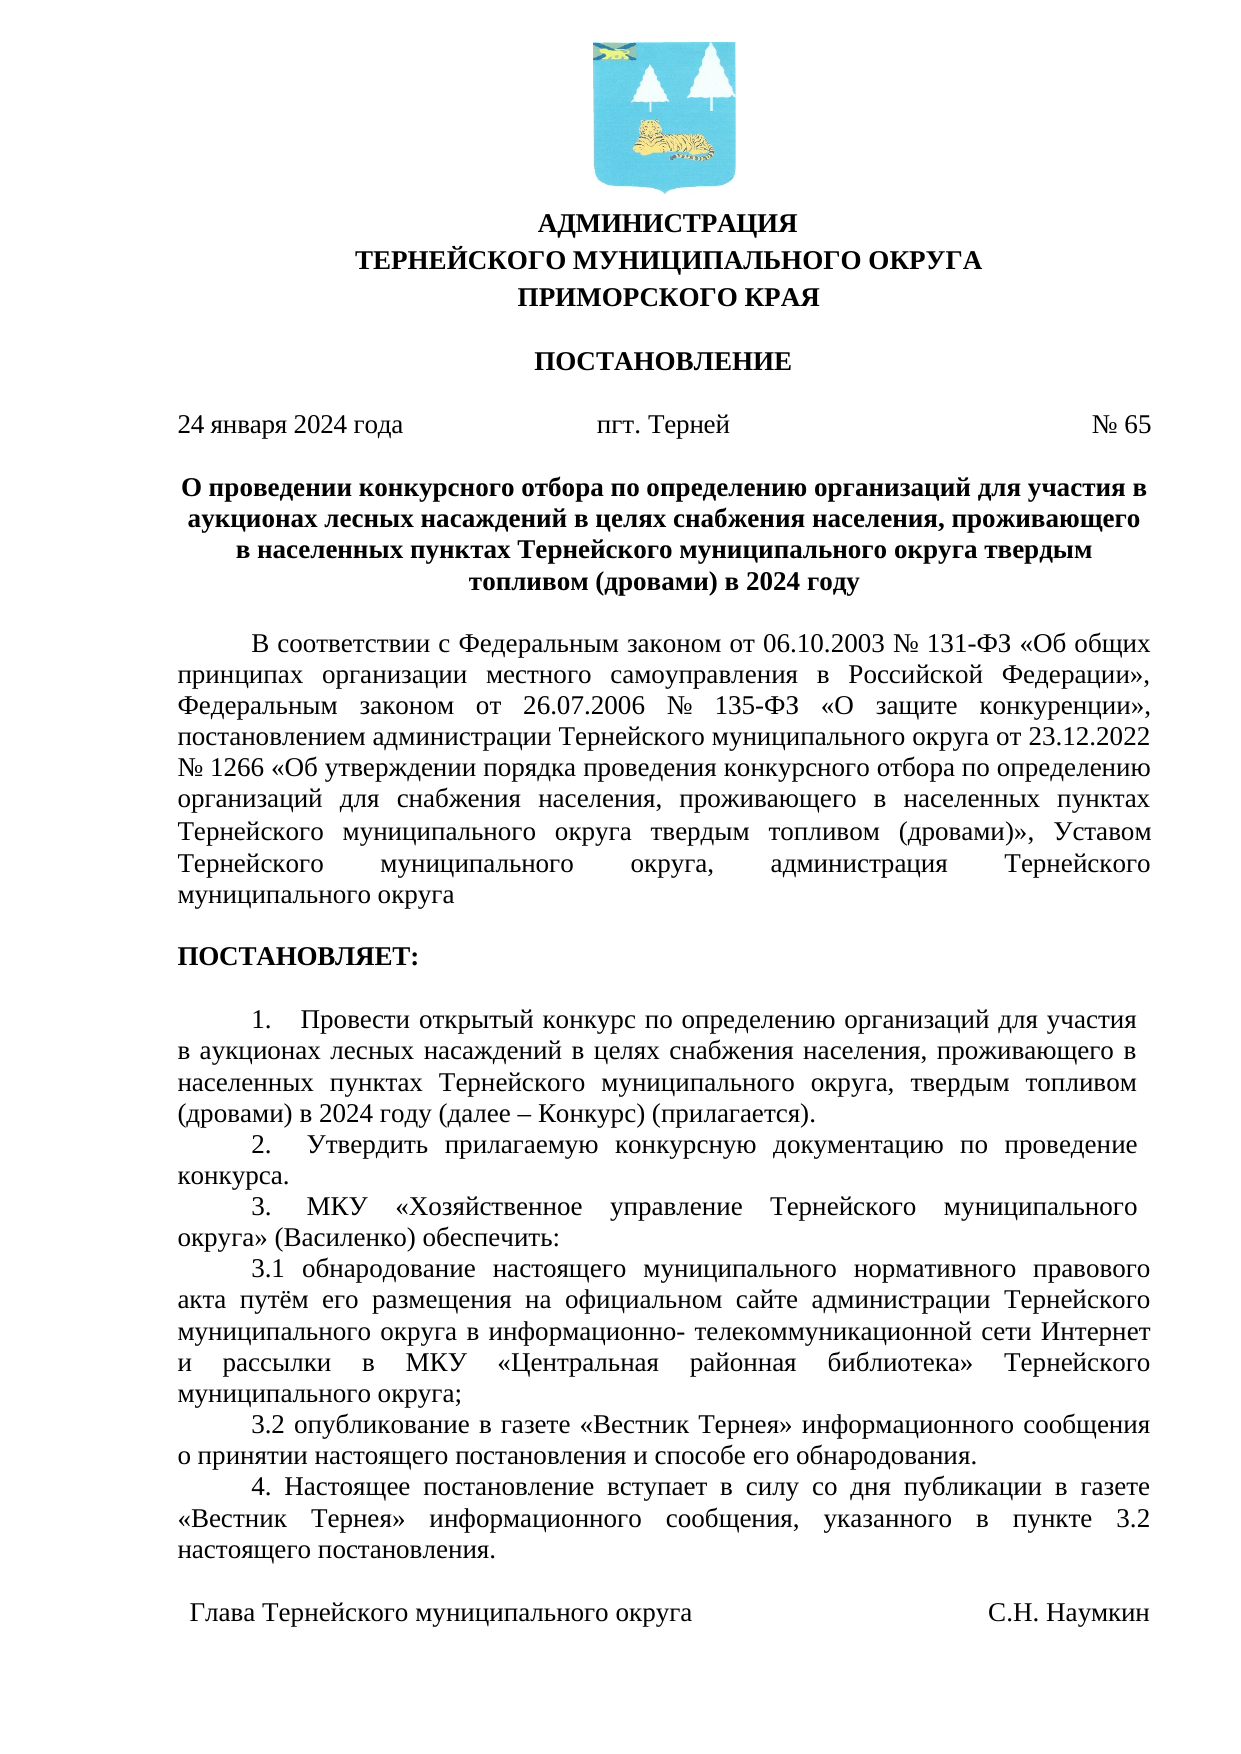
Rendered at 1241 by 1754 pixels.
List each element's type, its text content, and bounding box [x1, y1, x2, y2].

text Глава Тернейского муниципального округа С.Н. Наумкин [189, 1596, 1155, 1627]
title АДМИНИСТРАЦИЯ [299, 207, 1036, 238]
title ПРИМОРСКОГО КРАЯ [301, 281, 1036, 312]
text В соответствии с Федеральным законом от 06.10.2003 № 131-ФЗ «Об общих принципах организации местного самоуправления в Российской Федерации», Федеральным законом от 26.07.2006 № 135-ФЗ «О защите конкуренции», постановлением администрации Тернейского муниципального округа от 23.12.2022 № 1266 «Об утверждении порядка проведения конкурсного отбора по определению организаций для снабжения населения, проживающего в населенных пунктах Тернейского муниципального округа твердым топливом (дровами)», Уставом Тернейского муниципального округа, администрация Тернейского муниципального округа [177, 627, 1152, 909]
text 4. Настоящее постановление вступает в силу со дня публикации в газете «Вестник Тернея» информационного сообщения, указанного в пункте 3.2 настоящего постановления. [177, 1471, 1152, 1564]
list Провести открытый конкурс по определению организаций для участия в аукционах лесных насаждений в целях снабжения населения, проживающего в населенных пунктах Тернейского муниципального округа, твердым топливом (дровами) в 2024 году (далее – Конкурс) (прилагается). [177, 1003, 1138, 1128]
list МКУ «Хозяйственное управление Тернейского муниципального округа» (Василенко) обеспечить: [177, 1190, 1138, 1252]
text 24 января 2024 года пгт. Терней № 65 [177, 408, 1152, 439]
subtitle О проведении конкурсного отбора по определению организаций для участия в аукционах лесных насаждений в целях снабжения населения, проживающего в населенных пунктах Тернейского муниципального округа твердым топливом (дровами) в 2024 году [177, 471, 1151, 596]
text ПОСТАНОВЛЕНИЕ [283, 344, 1036, 376]
text 3.2 опубликование в газете «Вестник Тернея» информационного сообщения о принятии настоящего постановления и способе его обнародования. [177, 1408, 1152, 1471]
picture [593, 42, 736, 194]
title ТЕРНЕЙСКОГО МУНИЦИПАЛЬНОГО ОКРУГА [301, 244, 1036, 275]
subtitle ПОСТАНОВЛЯЕТ: [177, 940, 1152, 972]
text 3.1 обнародование настоящего муниципального нормативного правового акта путём его размещения на официальном сайте администрации Тернейского муниципального округа в информационно- телекоммуникационной сети Интернет и рассылки в МКУ «Центральная районная библиотека» Тернейского муниципального округа; [177, 1252, 1152, 1408]
list Утвердить прилагаемую конкурсную документацию по проведение конкурса. [177, 1128, 1138, 1190]
